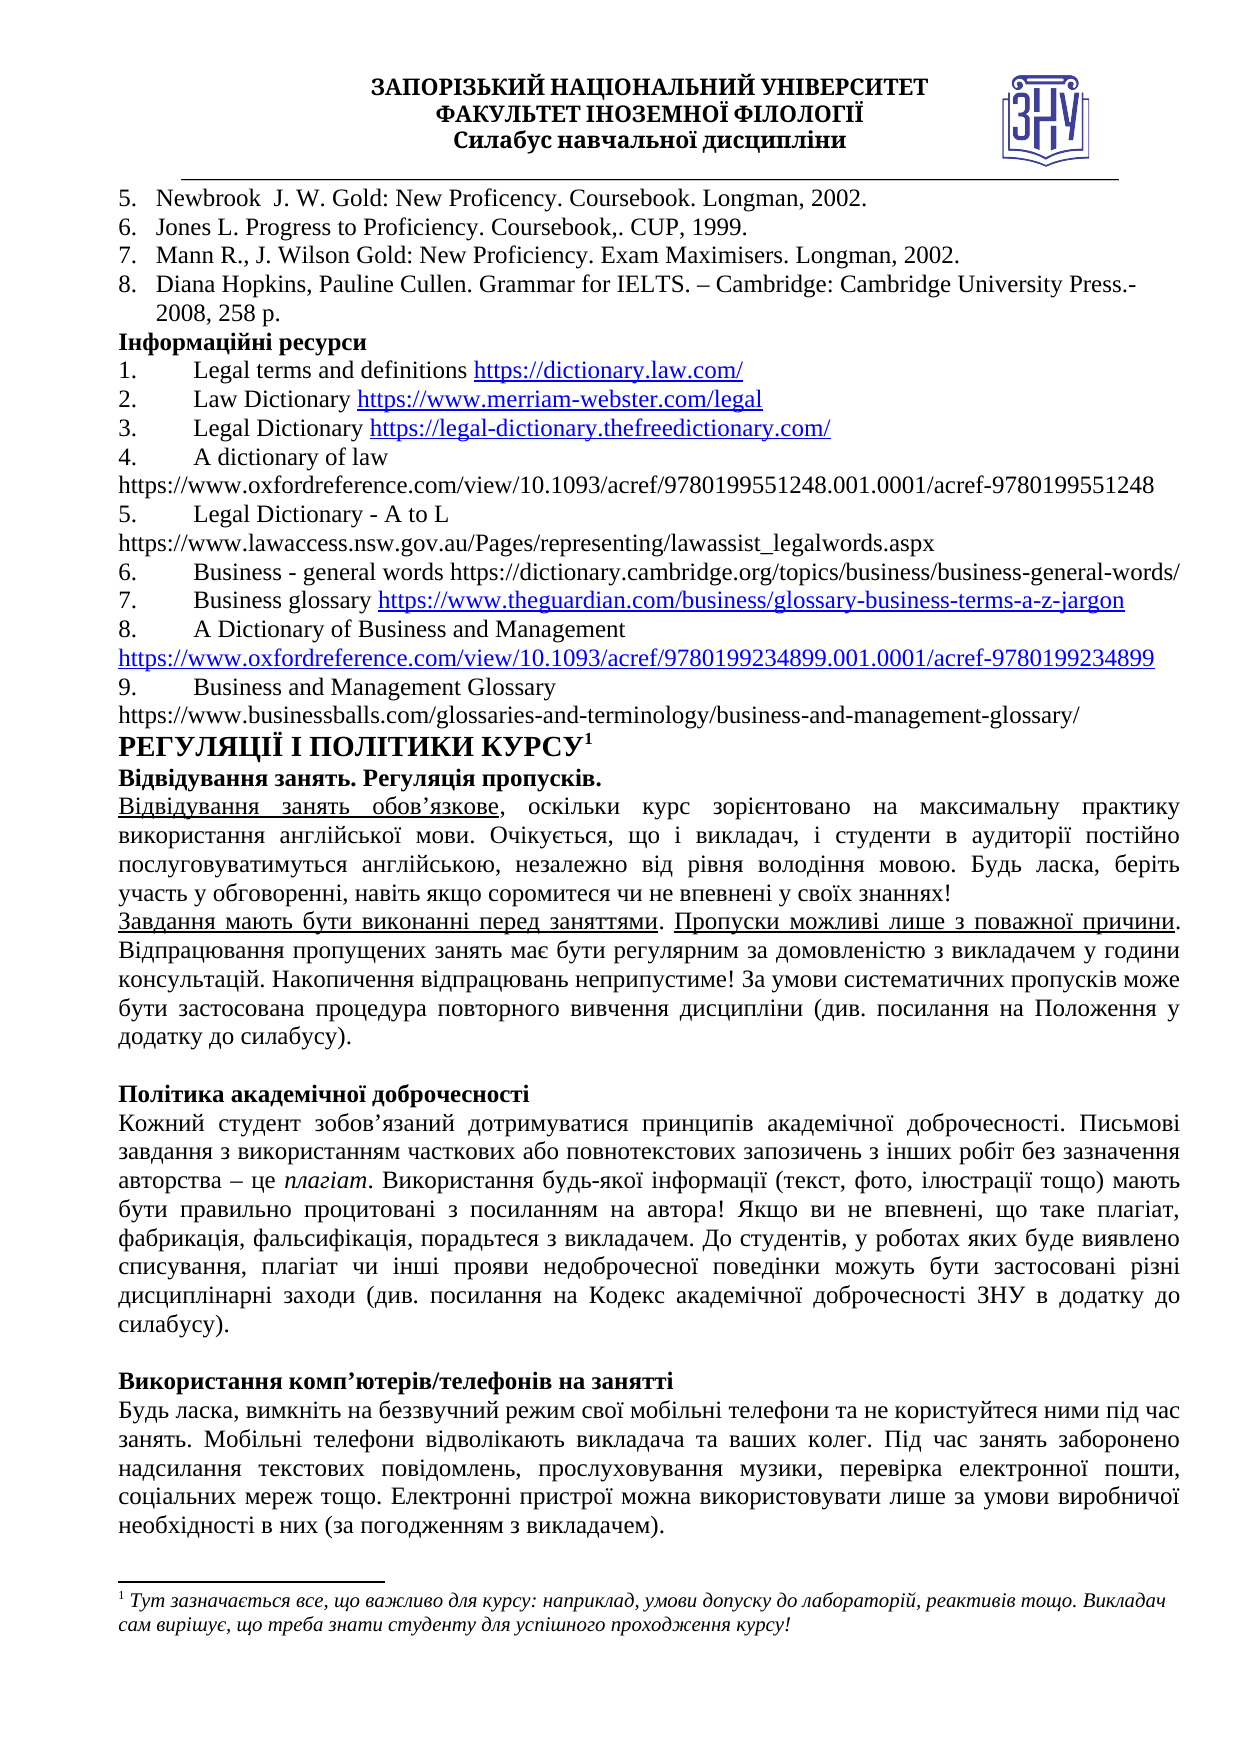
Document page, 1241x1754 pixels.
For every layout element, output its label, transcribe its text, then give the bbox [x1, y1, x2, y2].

list Legal terms and definitions https://dictionary.law.com/ [118, 355, 1181, 384]
text Відвідування занять. Регуляція пропусків. [118, 763, 1181, 791]
list Legal Dictionary https://legal-dictionary.thefreedictionary.com/ [118, 413, 1181, 442]
list Mann R., J. Wilson Gold: New Proficiency. Exam Maximisers. Longman, 2002. [118, 240, 1181, 269]
list A dictionary of law https://www.oxfordreference.com/view/10.1093/acref/9780199551248.001.0001/acref-9780199551248 [118, 442, 1181, 499]
list Jones L. Progress to Proficiency. Coursebook,. CUP, 1999. [118, 212, 1181, 240]
list Law Dictionary https://www.merriam-webster.com/legal [118, 384, 1181, 413]
text Використання комп’ютерів/телефонів на занятті [118, 1366, 1181, 1395]
picture [1002, 75, 1090, 167]
list Business glossary https://www.theguardian.com/business/glossary-business-terms-a-z-jargon [118, 585, 1181, 614]
text Кожний студент зобов’язаний дотримуватися принципів академічної доброчесності. Письмові завдання з використанням часткових або повнотекстових запозичень з інших робіт без зазначення авторства – це плагіат. Використання будь-якої інформації (текст, фото, ілюстрації тощо) мають бути правильно процитовані з посиланням на автора! Якщо ви не впевнені, що таке плагіат, фабрикація, фальсифікація, порадьтеся з викладачем. До студентів, у роботах яких буде виявлено списування, плагіат чи інші прояви недоброчесної поведінки можуть бути застосовані різні дисциплінарні заходи (див. посилання на Кодекс академічної доброчесності ЗНУ в додатку до силабусу). [118, 1108, 1181, 1338]
text РЕГУЛЯЦІЇ І ПОЛІТИКИ КУРСУ [118, 729, 1181, 763]
text Будь ласка, вимкніть на беззвучний режим свої мобільні телефони та не користуйтеся ними під час занять. Мобільні телефони відволікають викладача та ваших колег. Під час занять заборонено надсилання текстових повідомлень, прослуховування музики, перевірка електронної пошти, соціальних мереж тощо. Електронні пристрої можна використовувати лише за умови виробничої необхідності в них (за погодженням з викладачем). [118, 1395, 1181, 1539]
text Інформаційні ресурси [118, 327, 1181, 355]
list Newbrook J. W. Gold: New Proficency. Coursebook. Longman, 2002. [118, 183, 1181, 212]
text Завдання мають бути виконанні перед заняттями. Пропуски можливі лише з поважної причини. Відпрацювання пропущених занять має бути регулярним за домовленістю з викладачем у години консультацій. Накопичення відпрацювань неприпустиме! За умови систематичних пропусків може бути застосована процедура повторного вивчення дисципліни (див. посилання на Положення у додатку до силабусу). [118, 906, 1181, 1050]
list Diana Hopkins, Pauline Cullen. Grammar for IELTS. – Cambridge: Cambridge University Press.- 2008, 258 p. [118, 269, 1181, 327]
text Політика академічної доброчесності [118, 1079, 1181, 1108]
list Business - general words https://dictionary.cambridge.org/topics/business/business-general-words/ [118, 557, 1181, 585]
list Business and Management Glossary https://www.businessballs.com/glossaries-and-terminology/business-and-management-glossary/ [118, 672, 1181, 729]
list A Dictionary of Business and Management https://www.oxfordreference.com/view/10.1093/acref/9780199234899.001.0001/acref-9780199234899 [118, 614, 1181, 672]
list Legal Dictionary - A to L https://www.lawaccess.nsw.gov.au/Pages/representing/lawassist_legalwords.aspx [118, 499, 1181, 557]
text Відвідування занять обов’язкове, оскільки курс зорієнтовано на максимальну практику використання англійської мови. Очікується, що і викладач, і студенти в аудиторії постійно послуговуватимуться англійською, незалежно від рівня володіння мовою. Будь ласка, беріть участь у обговоренні, навіть якщо соромитеся чи не впевнені у своїх знаннях! [118, 791, 1181, 906]
